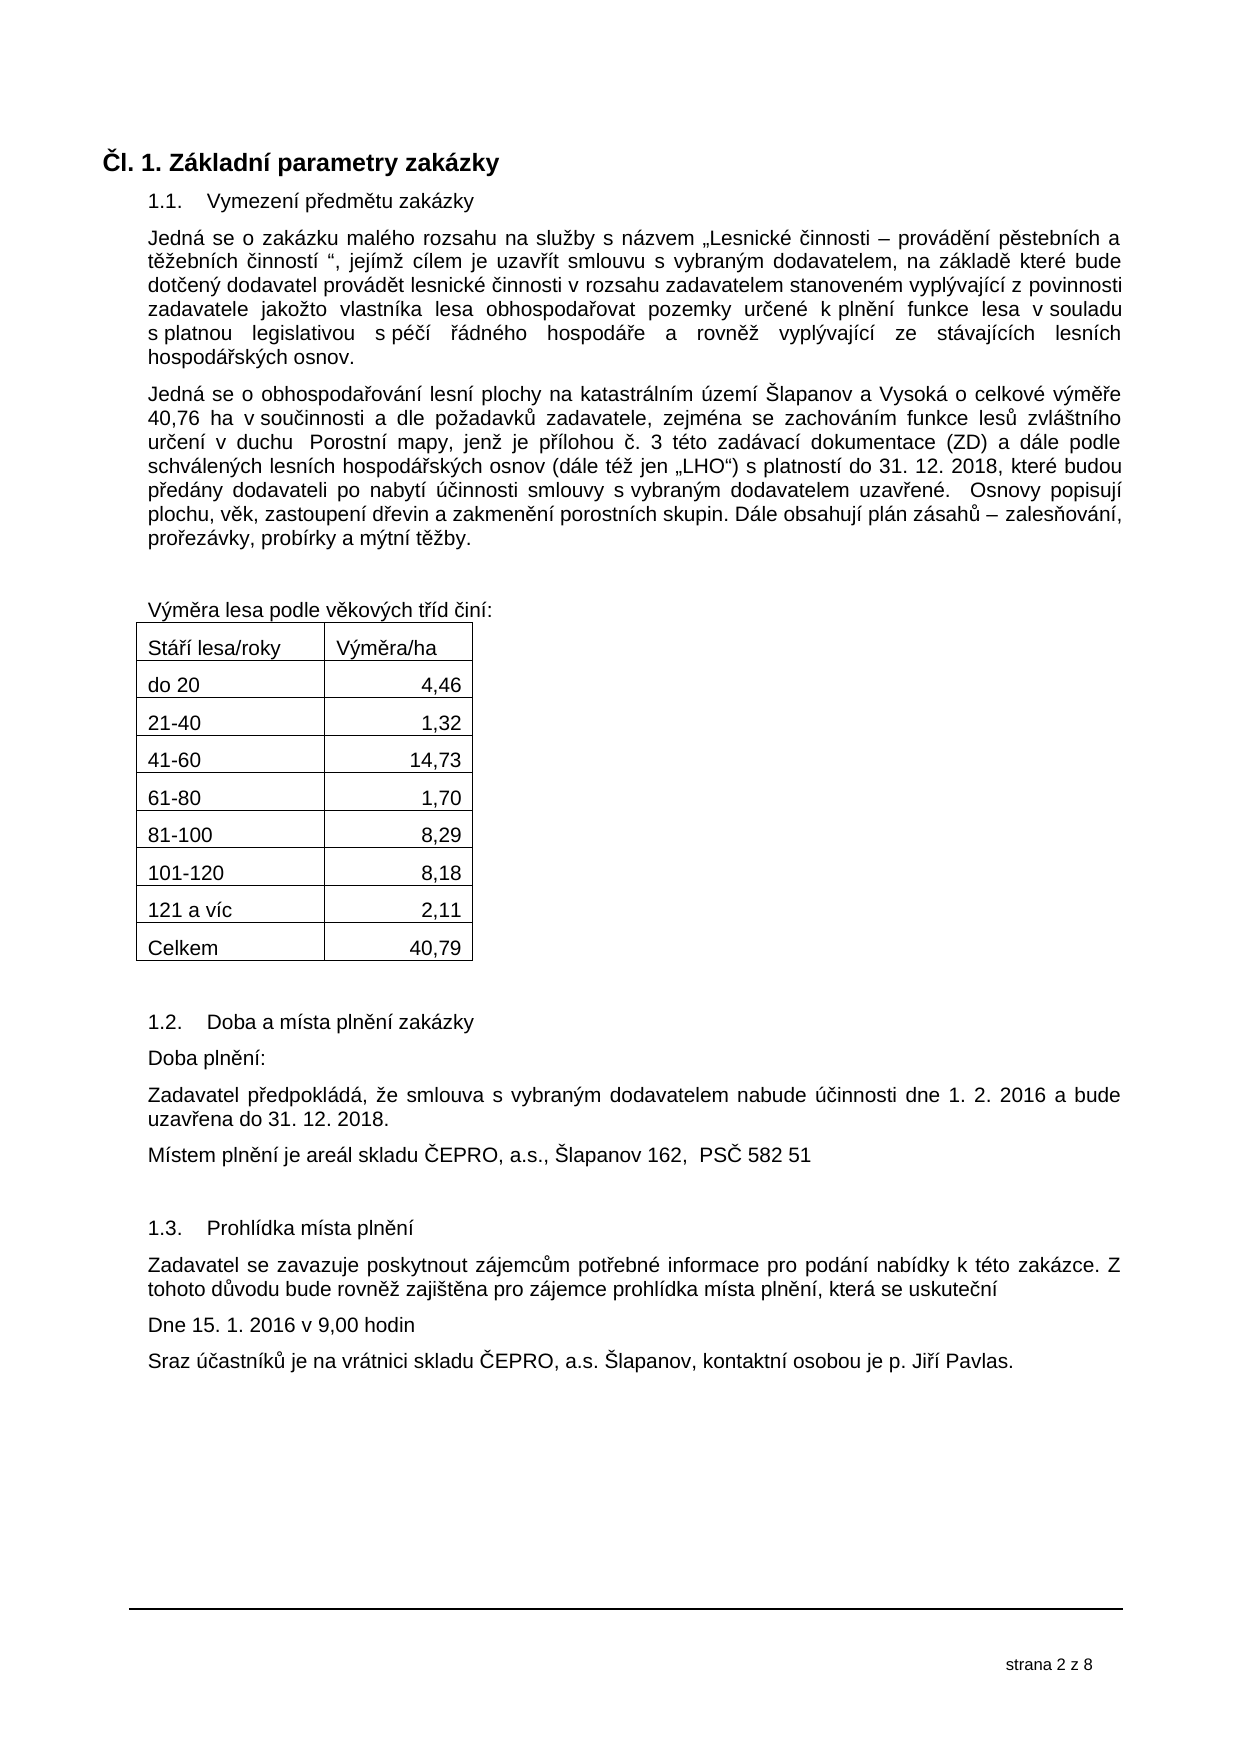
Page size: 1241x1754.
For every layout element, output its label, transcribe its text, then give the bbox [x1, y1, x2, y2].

text Jedná se o zakázku malého rozsahu na služby s názvem „Lesnické činnosti – provádění pěstebních a těžebních činností “, jejímž cílem je uzavřít smlouvu s vybraným dodavatelem, na základě které bude dotčený dodavatel provádět lesnické činnosti v rozsahu zadavatelem stanoveném vyplývající z povinnosti zadavatele jakožto vlastníka lesa obhospodařovat pozemky určené k plnění funkce lesa v souladu s platnou legislativou s péčí řádného hospodáře a rovněž vyplývající ze stávajících lesních hospodářských osnov. [148, 225, 1122, 369]
text Výměra lesa podle věkových tříd činí: [148, 598, 1122, 622]
text Doba plnění: [148, 1046, 1122, 1070]
table_header Stáří lesa/roky [137, 623, 324, 660]
text Dne 15. 1. 2016 v 9,00 hodin [148, 1313, 1122, 1337]
table_cell 61-80 [137, 773, 324, 810]
table_cell 81-100 [137, 811, 324, 847]
text Základní parametry zakázky [102, 148, 1122, 176]
table_cell 21-40 [137, 698, 324, 735]
text Sraz účastníků je na vrátnici skladu ČEPRO, a.s. Šlapanov, kontaktní osobou je p. Jiří Pavlas. [148, 1349, 1122, 1373]
table_cell 1,32 [325, 698, 472, 735]
table_cell 2,11 [325, 886, 472, 922]
table_cell 1,70 [325, 773, 472, 810]
text Místem plnění je areál skladu ČEPRO, a.s., Šlapanov 162, PSČ 582 51 [148, 1143, 1122, 1167]
text Prohlídka místa plnění [148, 1216, 1122, 1240]
table_cell 4,46 [325, 661, 472, 697]
table_cell 8,29 [325, 811, 472, 847]
table_cell Celkem [137, 923, 324, 960]
table_header Výměra/ha [325, 623, 472, 660]
table_cell 40,79 [325, 923, 472, 960]
text Doba a místa plnění zakázky [148, 1010, 1122, 1034]
table_cell 41-60 [137, 736, 324, 772]
text Vymezení předmětu zakázky [148, 189, 1122, 213]
table_cell 101-120 [137, 848, 324, 885]
text Zadavatel předpokládá, že smlouva s vybraným dodavatelem nabude účinnosti dne 1. 2. 2016 a bude uzavřena do 31. 12. 2018. [148, 1083, 1122, 1131]
table_cell do 20 [137, 661, 324, 697]
text Zadavatel se zavazuje poskytnout zájemcům potřebné informace pro podání nabídky k této zakázce. Z tohoto důvodu bude rovněž zajištěna pro zájemce prohlídka místa plnění, která se uskuteční [148, 1252, 1122, 1300]
table_cell 8,18 [325, 848, 472, 885]
table_cell 14,73 [325, 736, 472, 772]
table_cell 121 a víc [137, 886, 324, 922]
text Jedná se o obhospodařování lesní plochy na katastrálním území Šlapanov a Vysoká o celkové výměře 40,76 ha v součinnosti a dle požadavků zadavatele, zejména se zachováním funkce lesů zvláštního určení v duchu Porostní mapy, jenž je přílohou č. 3 této zadávací dokumentace (ZD) a dále podle schválených lesních hospodářských osnov (dále též jen „LHO“) s platností do 31. 12. 2018, které budou předány dodavateli po nabytí účinnosti smlouvy s vybraným dodavatelem uzavřené. Osnovy popisují plochu, věk, zastoupení dřevin a zakmenění porostních skupin. Dále obsahují plán zásahů – zalesňování, prořezávky, probírky a mýtní těžby. [148, 382, 1122, 549]
